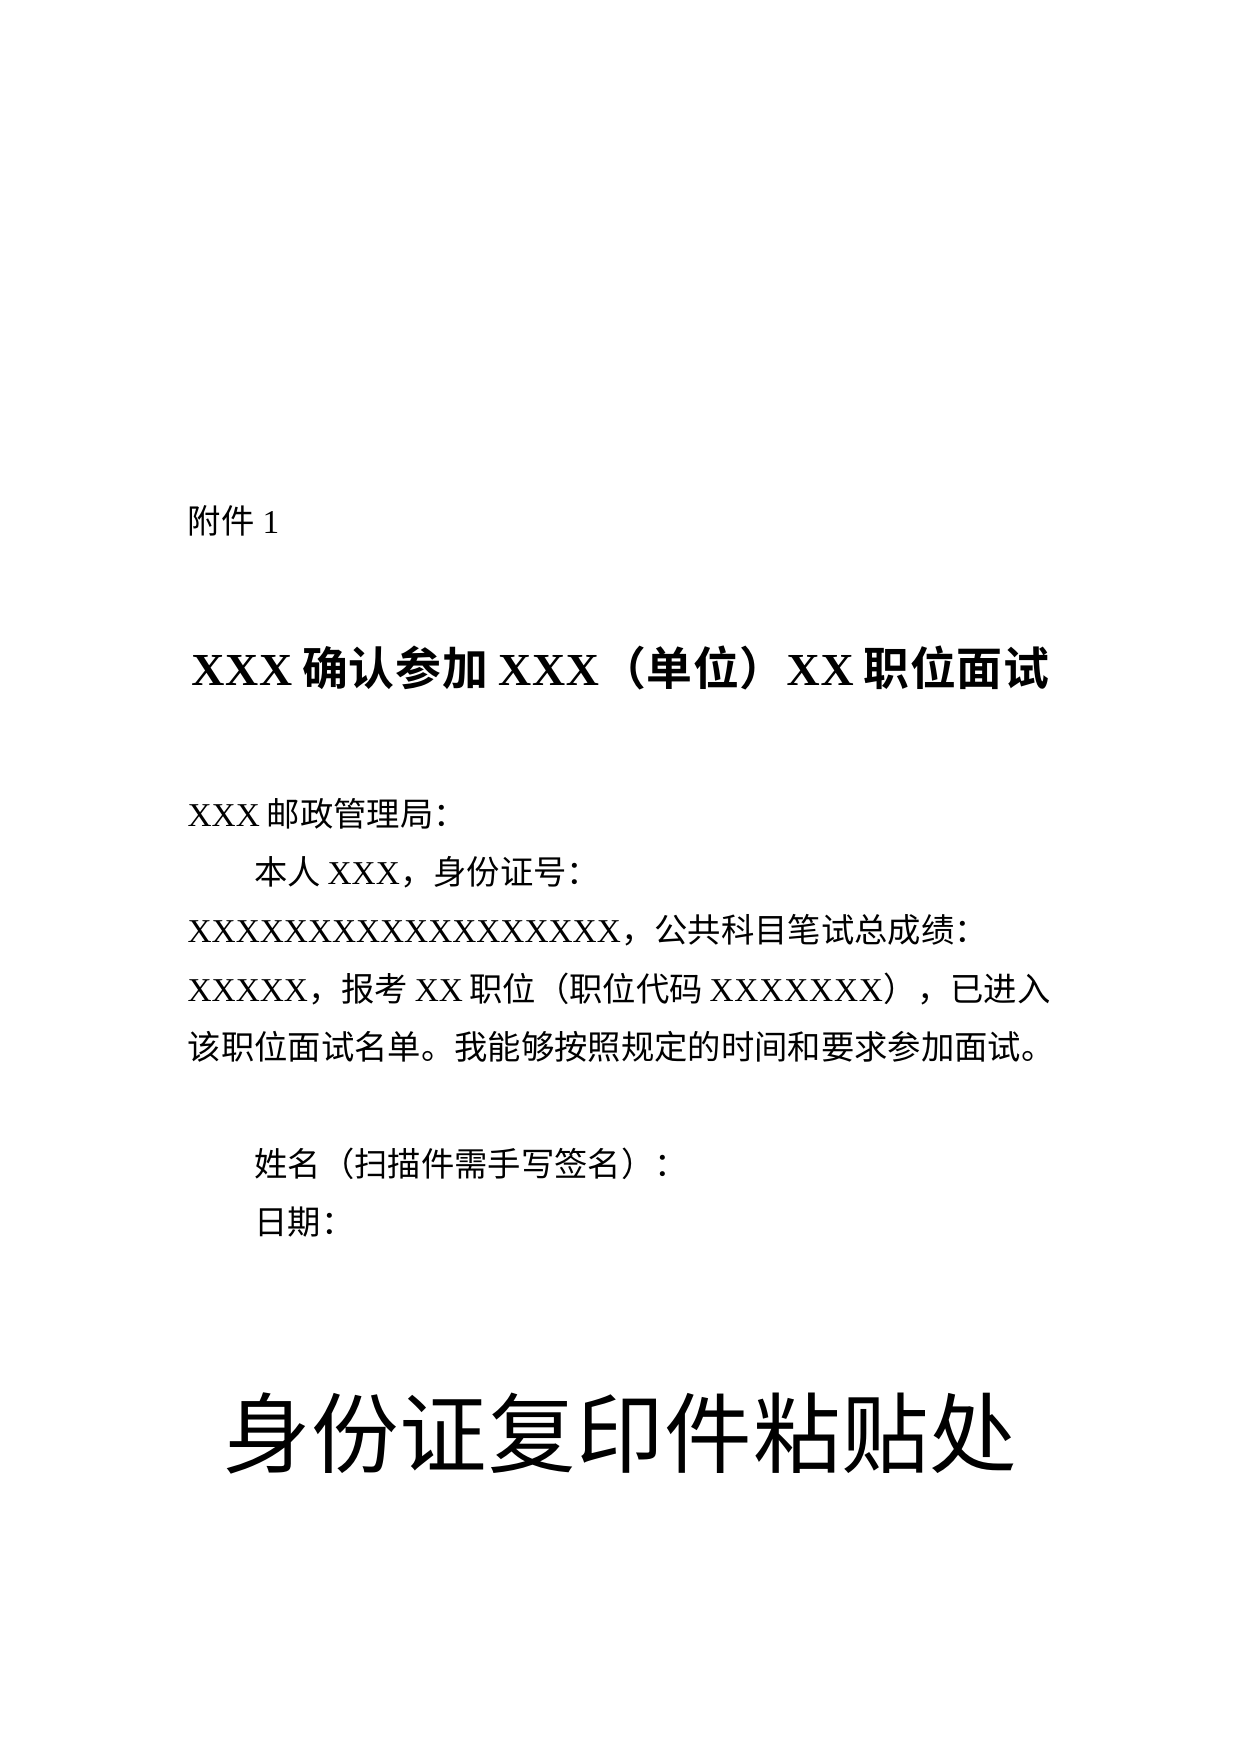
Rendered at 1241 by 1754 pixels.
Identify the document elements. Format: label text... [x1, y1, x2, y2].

text 身份证复印件粘贴处 [187, 1363, 1053, 1493]
text 附件1 [187, 487, 1053, 552]
text XXX邮政管理局： [187, 779, 1053, 838]
text 本人XXX，身份证号：XXXXXXXXXXXXXXXXXX，公共科目笔试总成绩：XXXXX，报考XX职位（职位代码XXXXXXX），已进入该职位面试名单。我能够按照规定的时间和要求参加面试。 [187, 838, 1053, 1071]
text 日期： [187, 1188, 1053, 1246]
text 姓名（扫描件需手写签名）： [187, 1129, 1053, 1188]
text XXX确认参加XXX（单位）XX职位面试 [187, 617, 1053, 714]
